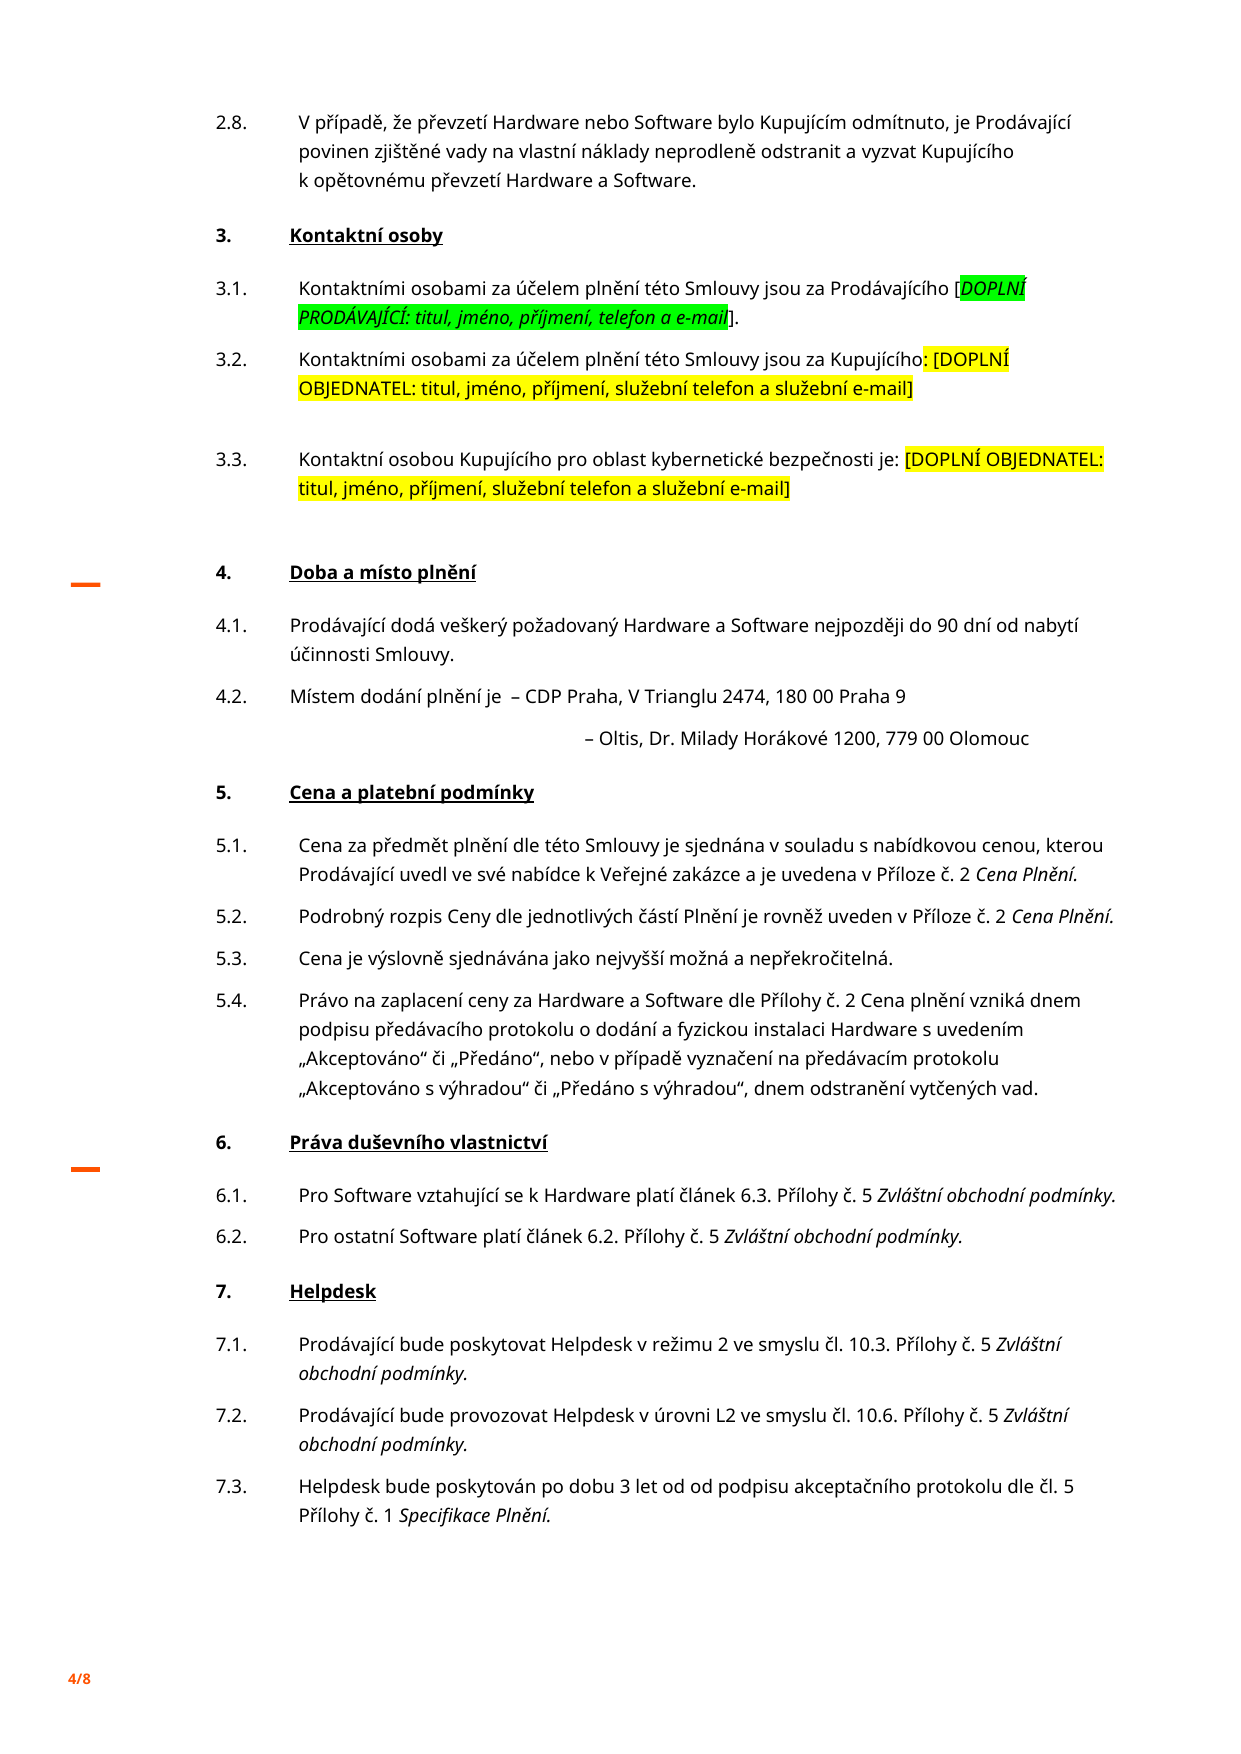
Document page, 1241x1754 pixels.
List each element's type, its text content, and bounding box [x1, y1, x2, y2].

list Právo na zaplacení ceny za Hardware a Software dle Přílohy č. 2 Cena plnění vzniká dnem podpisu předávacího protokolu o dodání a fyzickou instalaci Hardware s uvedením „Akceptováno“ či „Předáno“, nebo v případě vyznačení na předávacím protokolu „Akceptováno s výhradou“ či „Předáno s výhradou“, dnem odstranění vytčených vad. [216, 987, 1122, 1100]
list Pro Software vztahující se k Hardware platí článek 6.3. Přílohy č. 5 Zvláštní obchodní podmínky. [216, 1182, 1122, 1208]
list V případě, že převzetí Hardware nebo Software bylo Kupujícím odmítnuto, je Prodávající povinen zjištěné vady na vlastní náklady neprodleně odstranit a vyzvat Kupujícího k opětovnému převzetí Hardware a Software. [216, 109, 1122, 193]
subtitle Doba a místo plnění [216, 559, 1122, 585]
list Kontaktními osobami za účelem plnění této Smlouvy jsou za Kupujícího: [DOPLNÍ OBJEDNATEL: titul, jméno, příjmení, služební telefon a služební e-mail] [216, 346, 1122, 430]
list Podrobný rozpis Ceny dle jednotlivých částí Plnění je rovněž uveden v Příloze č. 2 Cena Plnění. [216, 903, 1122, 929]
subtitle Helpdesk [216, 1278, 1122, 1304]
list Helpdesk bude poskytován po dobu 3 let od od podpisu akceptačního protokolu dle čl. 5 Přílohy č. 1 Specifikace Plnění. [216, 1473, 1122, 1528]
list Prodávající bude poskytovat Helpdesk v režimu 2 ve smyslu čl. 10.3. Přílohy č. 5 Zvláštní obchodní podmínky. [216, 1331, 1122, 1386]
list Prodávající dodá veškerý požadovaný Hardware a Software nejpozději do 90 dní od nabytí účinnosti Smlouvy. [216, 612, 1122, 667]
list Kontaktními osobami za účelem plnění této Smlouvy jsou za Prodávajícího [DOPLNÍ PRODÁVAJÍCÍ: titul, jméno, příjmení, telefon a e-mail]. [216, 275, 1122, 330]
list Cena za předmět plnění dle této Smlouvy je sjednána v souladu s nabídkovou cenou, kterou Prodávající uvedl ve své nabídce k Veřejné zakázce a je uvedena v Příloze č. 2 Cena Plnění. [216, 832, 1122, 887]
list – Oltis, Dr. Milady Horákové 1200, 779 00 Olomouc [437, 725, 1122, 751]
subtitle Cena a platební podmínky [216, 779, 1122, 805]
subtitle Kontaktní osoby [216, 222, 1122, 248]
list Kontaktní osobou Kupujícího pro oblast kybernetické bezpečnosti je: [DOPLNÍ OBJEDNATEL: titul, jméno, příjmení, služební telefon a služební e-mail] [216, 446, 1122, 531]
list Pro ostatní Software platí článek 6.2. Přílohy č. 5 Zvláštní obchodní podmínky. [216, 1224, 1122, 1249]
subtitle Práva duševního vlastnictví [216, 1129, 1122, 1154]
list Místem dodání plnění je – CDP Praha, V Trianglu 2474, 180 00 Praha 9 [216, 683, 1122, 709]
list Cena je výslovně sjednávána jako nejvyšší možná a nepřekročitelná. [216, 945, 1122, 971]
list Prodávající bude provozovat Helpdesk v úrovni L2 ve smyslu čl. 10.6. Přílohy č. 5 Zvláštní obchodní podmínky. [216, 1402, 1122, 1457]
